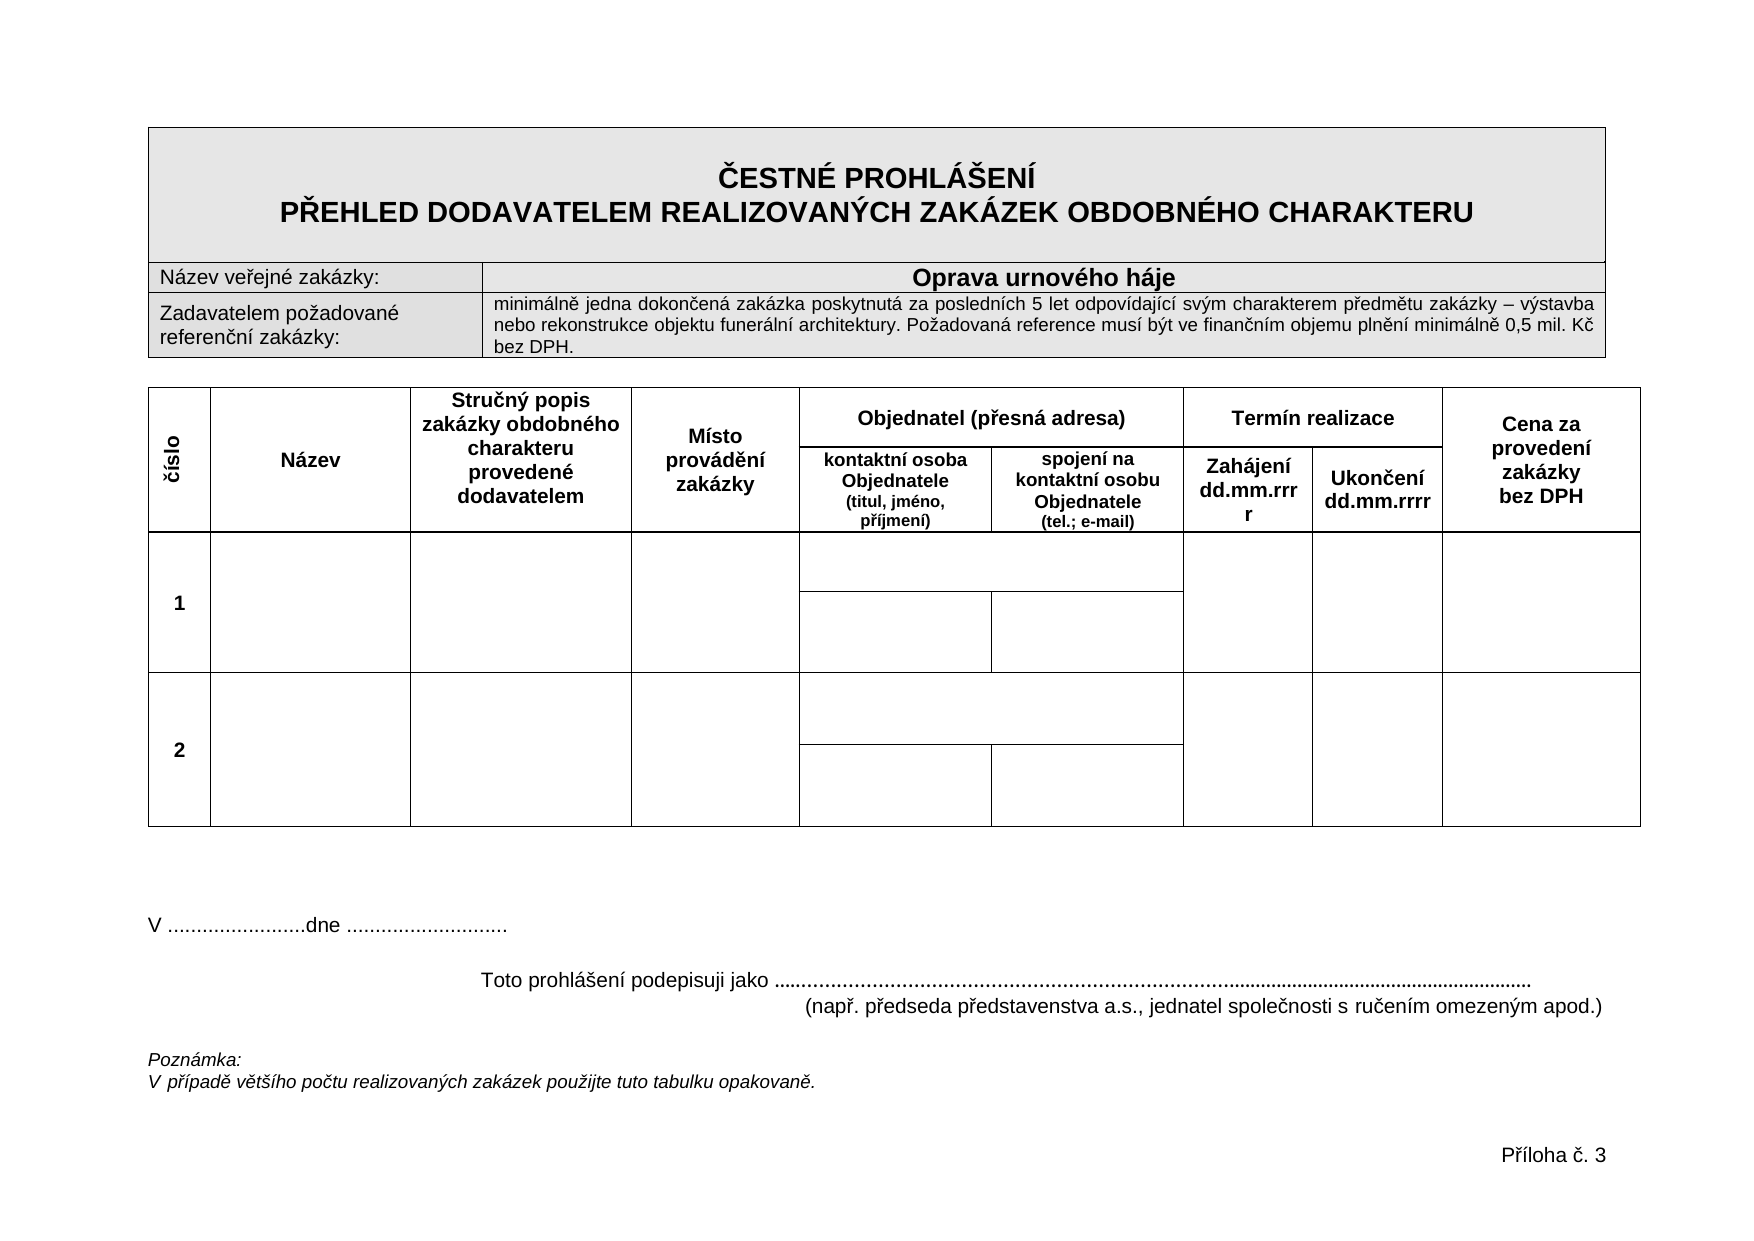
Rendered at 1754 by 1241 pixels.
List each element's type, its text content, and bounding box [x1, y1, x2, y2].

table_header Stručný popis zakázky obdobného charakteru provedené dodavatelem [411, 388, 631, 531]
table_cell [800, 673, 1183, 744]
table_header Objednatel (přesná adresa) [800, 388, 1183, 446]
table_header Termín realizace [1184, 388, 1442, 446]
table_cell 1 [149, 533, 210, 672]
table_cell [211, 533, 410, 672]
table_cell [992, 745, 1183, 826]
table_header číslo [149, 388, 210, 531]
table_cell [632, 673, 799, 826]
table_cell [632, 533, 799, 672]
table_cell kontaktní osoba Objednatele (titul, jméno, příjmení) [800, 448, 991, 531]
table_header Místo provádění zakázky [632, 388, 799, 531]
table_header Cena za provedení zakázky bez DPH [1443, 388, 1640, 531]
table_cell [1313, 673, 1442, 826]
table_cell Ukončení dd.mm.rrrr [1313, 448, 1442, 531]
table_cell minimálně jedna dokončená zakázka poskytnutá za posledních 5 let odpovídající svým charakterem předmětu zakázky – výstavba nebo rekonstrukce objektu funerální architektury. Požadovaná reference musí být ve finančním objemu plnění minimálně 0,5 mil. Kč bez DPH. [483, 293, 1605, 357]
table_cell Zahájení dd.mm.rrrr [1184, 448, 1312, 531]
table_cell [800, 745, 991, 826]
table_cell [1184, 533, 1312, 672]
text V ........................dne ............................ [148, 912, 1606, 936]
table_header ČESTNÉ PROHLÁŠENÍ PŘEHLED DODAVATELEM realizovaných zakázek OBDOBNÉHO charakteru [149, 128, 1605, 262]
table_cell [1313, 533, 1442, 672]
table_cell 2 [149, 673, 210, 826]
table_cell Zadavatelem požadované referenční zakázky: [149, 293, 482, 357]
table_cell [1443, 673, 1640, 826]
table_cell [800, 533, 1183, 591]
table_cell spojení na kontaktní osobu Objednatele (tel.; e-mail) [992, 448, 1183, 531]
table_header Název [211, 388, 410, 531]
table_cell [411, 673, 631, 826]
table_cell [211, 673, 410, 826]
table_cell [1443, 533, 1640, 672]
table_cell [992, 592, 1183, 672]
text (např. předseda představenstva a.s., jednatel společnosti s ručením omezeným apod.) [485, 994, 1606, 1018]
table_cell [1184, 673, 1312, 826]
table_cell [411, 533, 631, 672]
table_cell Název veřejné zakázky: [149, 263, 482, 292]
table_cell Oprava urnového háje [483, 263, 1605, 292]
table_cell [800, 592, 991, 672]
text Toto prohlášení podepisuji jako .....……………………………………………………………….......................................................... [411, 965, 1606, 994]
